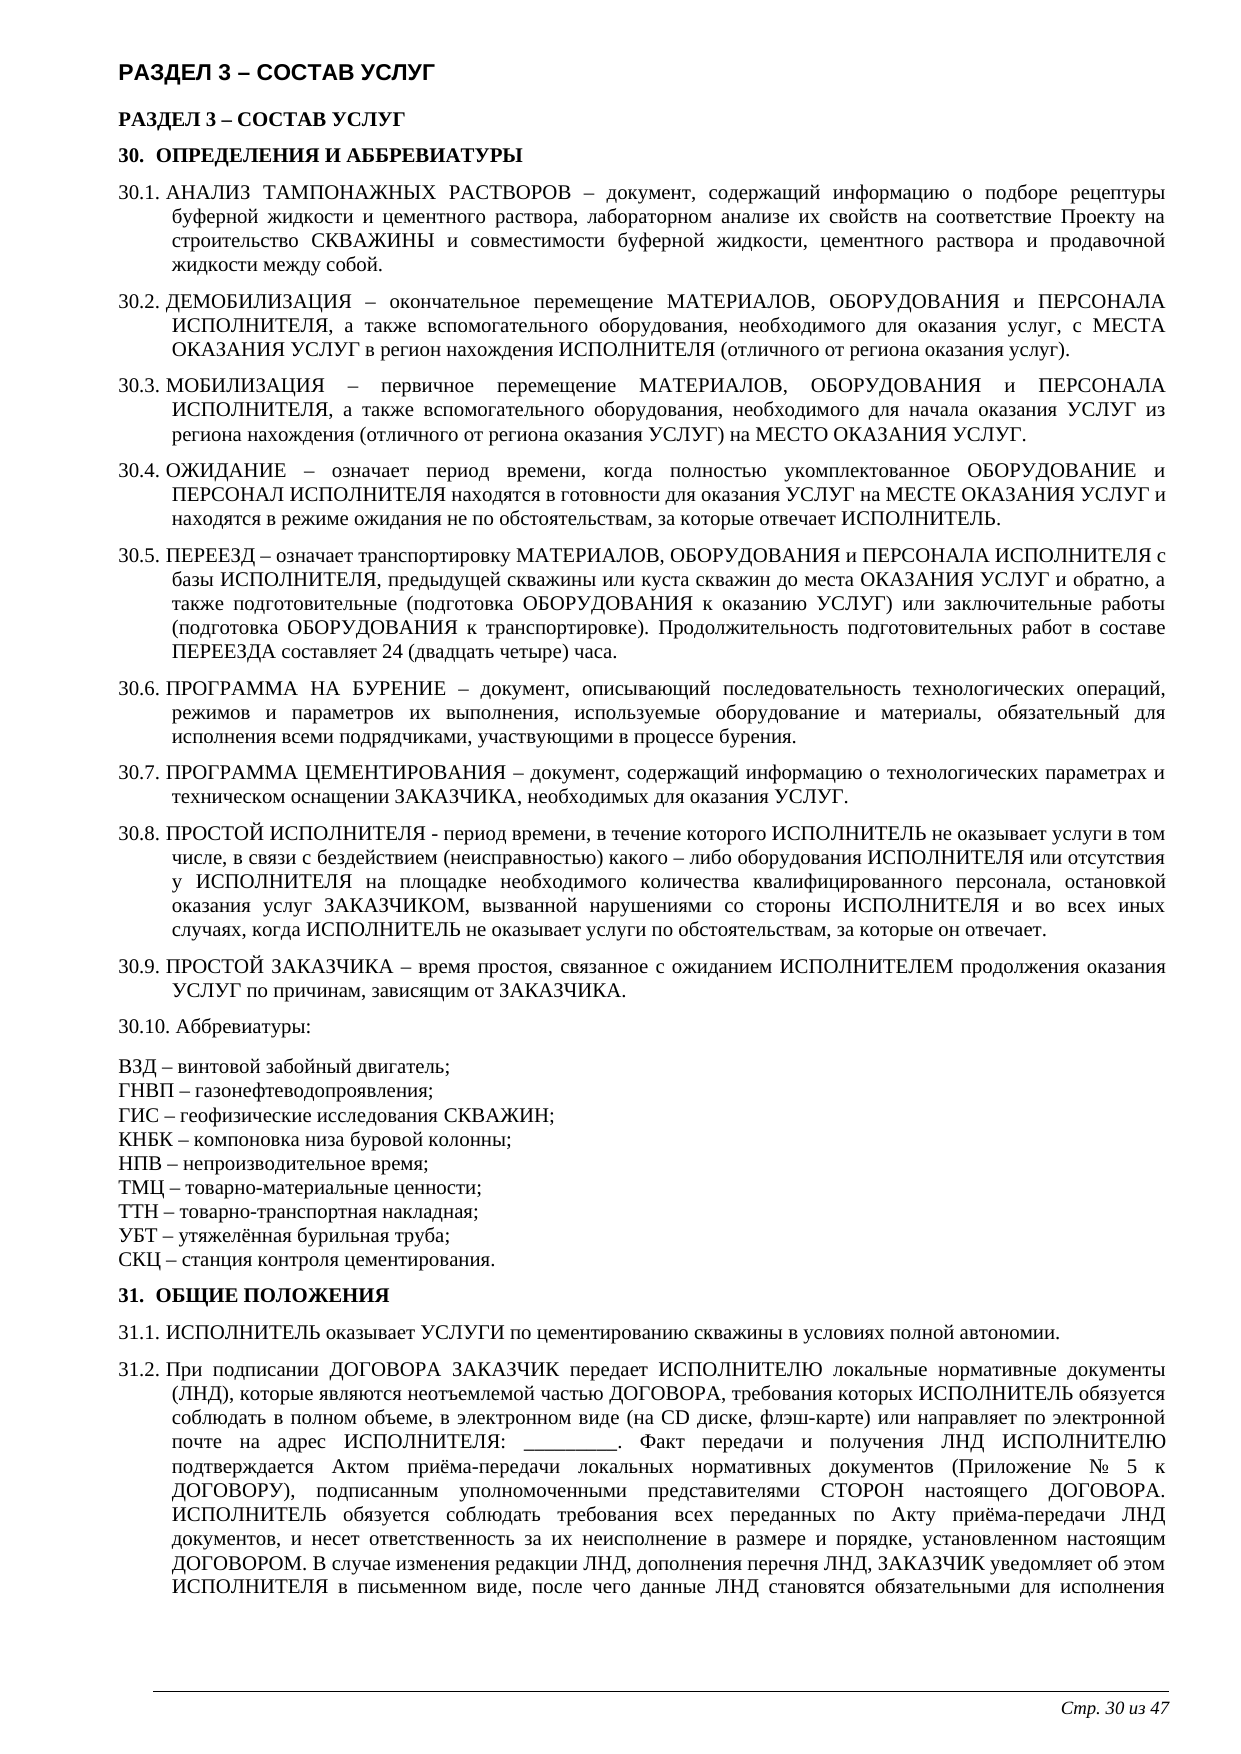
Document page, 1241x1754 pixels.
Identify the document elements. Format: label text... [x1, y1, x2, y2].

list ПРОГРАММА НА БУРЕНИЕ – документ, описывающий последовательность технологических операций, режимов и параметров их выполнения, используемые оборудование и материалы, обязательный для исполнения всеми подрядчиками, участвующими в процессе бурения. [118, 676, 1167, 748]
list ТМЦ – товарно-материальные ценности; [118, 1175, 1167, 1199]
text РАЗДЕЛ 3 – СОСТАВ УСЛУГ [118, 107, 1167, 131]
list ГИС – геофизические исследования скважин; [118, 1102, 1167, 1127]
text 30.10. Аббревиатуры: [118, 1014, 1167, 1038]
list КНБК – компоновка низа буровой колонны; [118, 1127, 1167, 1151]
list АНАЛИЗ ТАМПОНАЖНЫХ РАСТВОРОВ – документ, содержащий информацию о подборе рецептуры буферной жидкости и цементного раствора, лабораторном анализе их свойств на соответствие Проекту на строительство СКВАЖИНЫ и совместимости буферной жидкости, цементного раствора и продавочной жидкости между собой. [118, 180, 1167, 276]
list ДЕМОБИЛИЗАЦИЯ – окончательное перемещение МАТЕРИАЛОВ, ОБОРУДОВАНИЯ и ПЕРСОНАЛА ИСПОЛНИТЕЛЯ, а также вспомогательного оборудования, необходимого для оказания услуг, с МЕСТА ОКАЗАНИЯ УСЛУГ в регион нахождения ИСПОЛНИТЕЛЯ (отличного от региона оказания услуг). [118, 289, 1167, 361]
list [118, 1357, 1167, 1598]
list ТТН – товарно-транспортная накладная; [118, 1199, 1167, 1223]
list СКЦ – станция контроля цементирования. [118, 1247, 1167, 1271]
list ИСПОЛНИТЕЛЬ оказывает УСЛУГИ по цементированию скважины в условиях полной автономии. [118, 1320, 1167, 1344]
list ГНВП – газонефтеводопроявления; [118, 1078, 1167, 1102]
list ПРОГРАММА ЦЕМЕНТИРОВАНИЯ – документ, содержащий информацию о технологических параметрах и техническом оснащении ЗАКАЗЧИКА, необходимых для оказания УСЛУГ. [118, 760, 1167, 808]
list УБТ – утяжелённая бурильная труба; [118, 1223, 1167, 1247]
list ОБЩИЕ ПОЛОЖЕНИЯ [118, 1283, 1167, 1307]
list МОБИЛИЗАЦИЯ – первичное перемещение МАТЕРИАЛОВ, ОБОРУДОВАНИЯ и ПЕРСОНАЛА ИСПОЛНИТЕЛЯ, а также вспомогательного оборудования, необходимого для начала оказания УСЛУГ из региона нахождения (отличного от региона оказания УСЛУГ) на МЕСТО ОКАЗАНИЯ УСЛУГ. [118, 373, 1167, 446]
list ПРОСТОЙ ЗАКАЗЧИКА – время простоя, связанное с ожиданием ИСПОЛНИТЕЛЕМ продолжения оказания УСЛУГ по причинам, зависящим от ЗАКАЗЧИКА. [118, 954, 1167, 1002]
list ПРОСТОЙ ИСПОЛНИТЕЛЯ - период времени, в течение которого ИСПОЛНИТЕЛЬ не оказывает услуги в том числе, в связи с бездействием (неисправностью) какого – либо оборудования ИСПОЛНИТЕЛЯ или отсутствия у ИСПОЛНИТЕЛЯ на площадке необходимого количества квалифицированного персонала, остановкой оказания услуг ЗАКАЗЧИКОМ, вызванной нарушениями со стороны ИСПОЛНИТЕЛЯ и во всех иных случаях, когда ИСПОЛНИТЕЛЬ не оказывает услуги по обстоятельствам, за которые он отвечает. [118, 821, 1167, 941]
list ОЖИДАНИЕ – означает период времени, когда полностью укомплектованное ОБОРУДОВАНИЕ и ПЕРСОНАЛ ИСПОЛНИТЕЛЯ находятся в готовности для оказания УСЛУГ на МЕСТЕ ОКАЗАНИЯ УСЛУГ и находятся в режиме ожидания не по обстоятельствам, за которые отвечает ИСПОЛНИТЕЛЬ. [118, 458, 1167, 530]
list НПВ – непроизводительное время; [118, 1151, 1167, 1175]
list ОПРЕДЕЛЕНИЯ И АББРЕВИАТУРЫ [118, 143, 1167, 167]
list ВЗД – винтовой забойный двигатель; [118, 1054, 1167, 1078]
list ПЕРЕЕЗД – означает транспортировку МАТЕРИАЛОВ, ОБОРУДОВАНИЯ и ПЕРСОНАЛА ИСПОЛНИТЕЛЯ с базы ИСПОЛНИТЕЛЯ, предыдущей скважины или куста скважин до места ОКАЗАНИЯ УСЛУГ и обратно, а также подготовительные (подготовка ОБОРУДОВАНИЯ к оказанию УСЛУГ) или заключительные работы (подготовка ОБОРУДОВАНИЯ к транспортировке). Продолжительность подготовительных работ в составе ПЕРЕЕЗДА составляет 24 (двадцать четыре) часа. [118, 543, 1167, 663]
